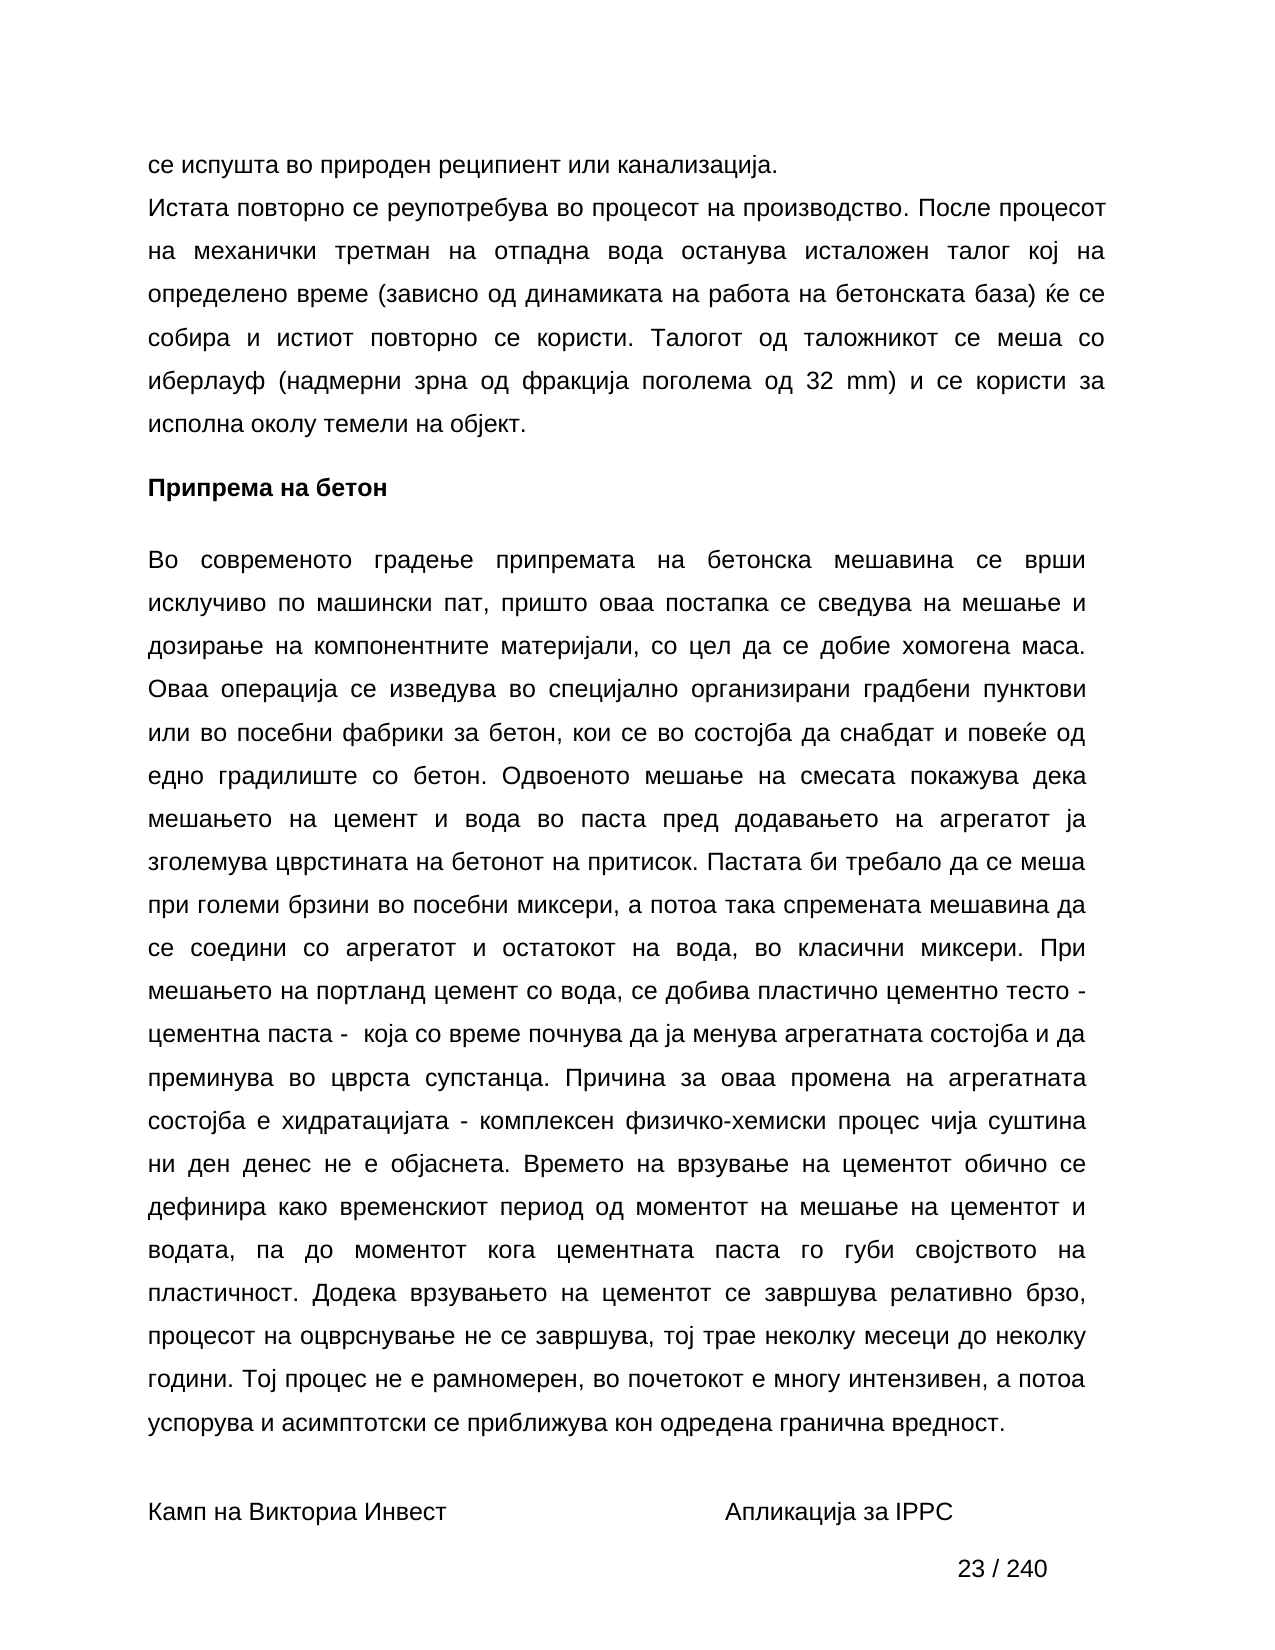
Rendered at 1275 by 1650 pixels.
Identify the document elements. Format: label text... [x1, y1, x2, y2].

text се испушта во природен реципиент или канализација. [148, 150, 1106, 179]
text Истата повторно се реупотребува во процесот на производство. После процесот на механички третман на отпадна вода останува исталожен талог кој на определено време (зависно од динамиката на работа на бетонската база) ќе се собира и истиот повторно се користи. Талогот од таложникот се меша со иберлауф (надмерни зрна од фракција поголема од 32 mm) и се користи за исполна околу темели на објект. [148, 193, 1106, 437]
text Припрема на бетон [148, 473, 1106, 501]
text Во современото градење припремата на бетонска мешавина се врши исклучиво по машински пат, пришто оваа постапка се сведува на мешање и дозирање на компонентните материјали, со цел да се добие хомогена маса. Оваа операција се изведува во специјално организирани градбени пунктови или во посебни фабрики за бетон, кои се во состојба да снабдат и повеќе од едно градилиште со бетон. Одвоеното мешање на смесата покажува дека мешањето на цемент и вода во паста пред додавањето на агрегатот ја зголемува цврстината на бетонот на притисок. Пастата би требало да се меша при големи брзини во посебни миксери, а потоа така спремената мешавина да се соедини со агрегатот и остатокот на вода, во класични миксери. При мешањето на портланд цемент со вода, се добива пластично цементно тесто - цементна паста - која со време почнува да ја менува агрегатната состојба и да преминува во цврста супстанца. Причина за оваа промена на агрегатната состојба е хидратацијата - комплексен физичко-хемиски процес чија суштина ни ден денес не е објаснета. Времето на врзување на цементот обично се дефинира како временскиот период од моментот на мешање на цементот и водата, па до моментот кога цементната паста го губи својството на пластичност. Додека врзувањето на цементот се завршува релативно брзо, процесот на оцврснување не се завршува, тој трае неколку месеци до неколку години. Тој процес не е рамномерен, во почетокот е многу интензивен, а потоа успорува и асимптотски се приближува кон одредена гранична вредност. [148, 545, 1087, 1436]
